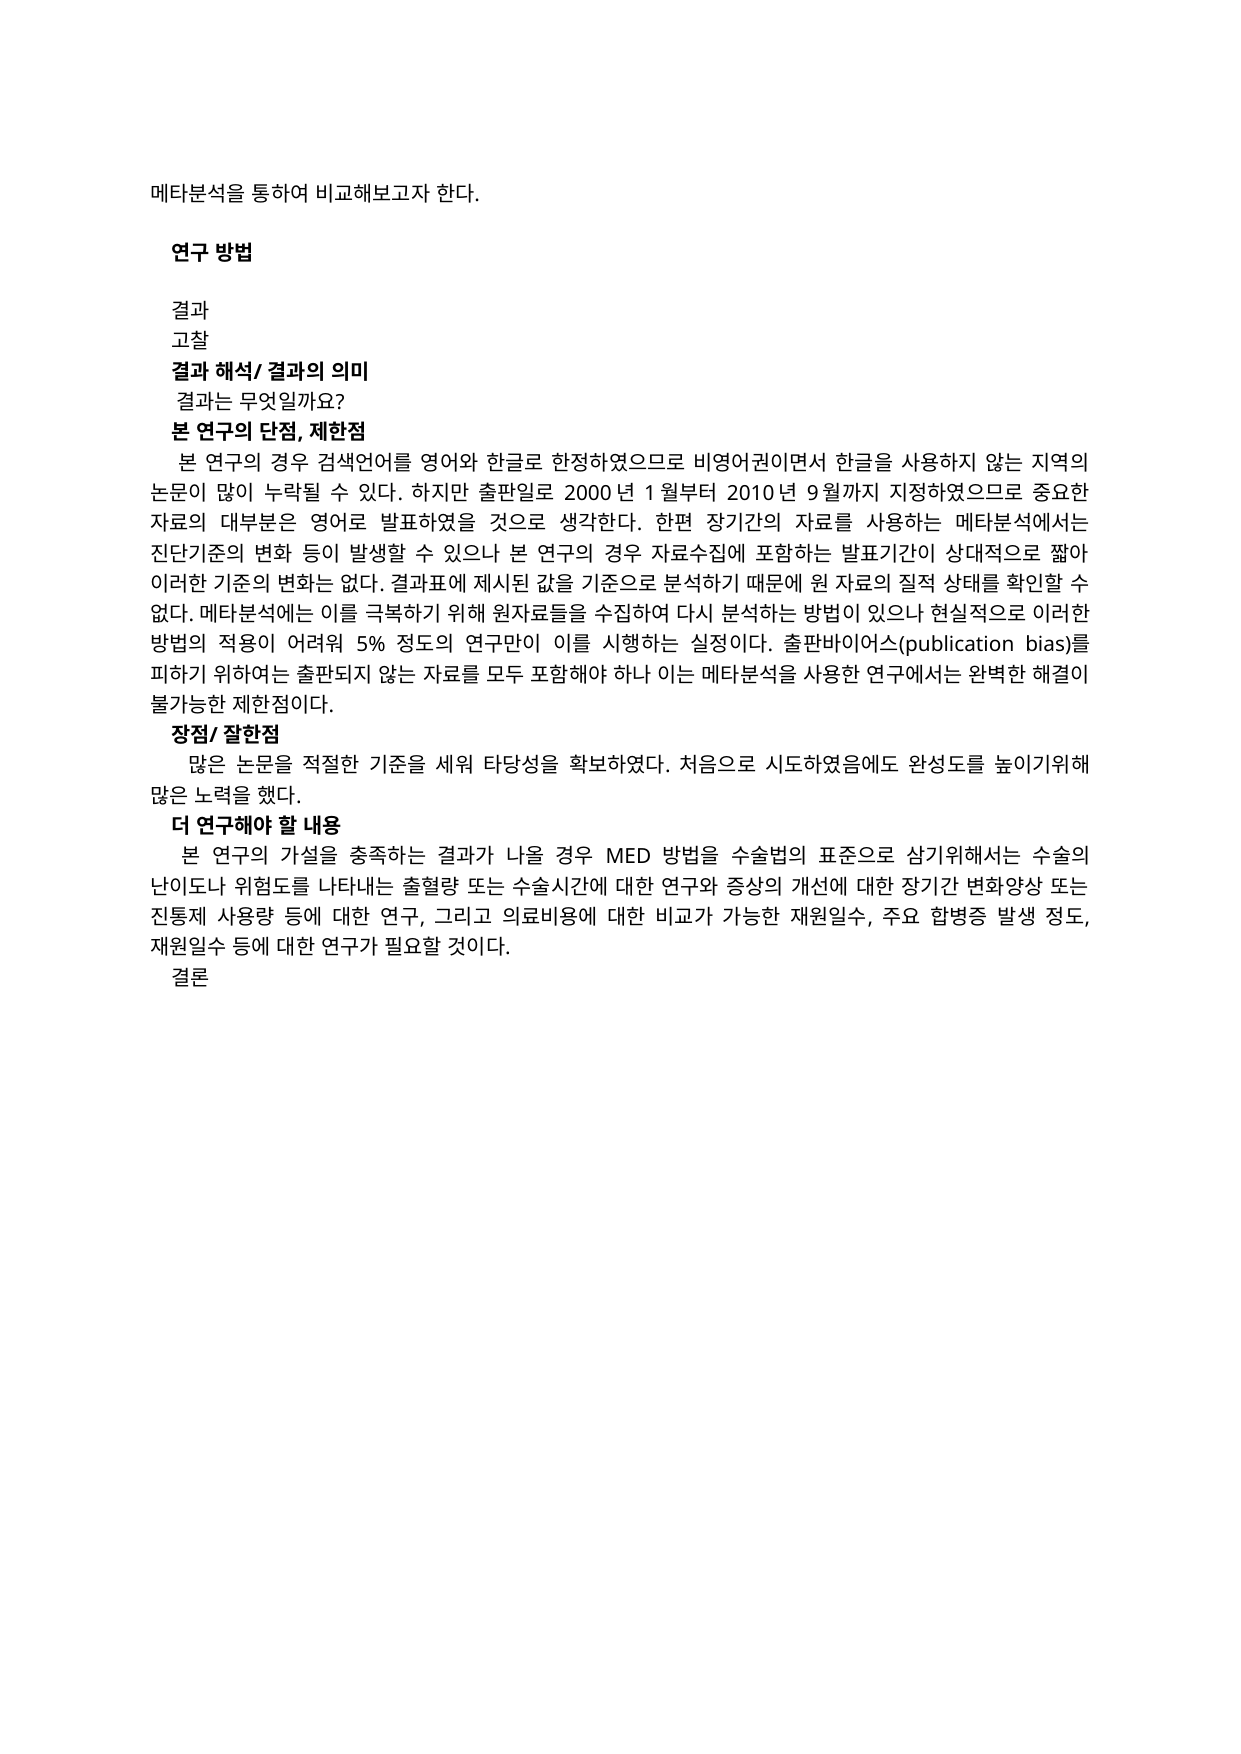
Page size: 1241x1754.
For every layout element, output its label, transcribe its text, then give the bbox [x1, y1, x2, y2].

text 결과 해석/ 결과의 의미 [150, 355, 1090, 385]
text 장점/ 잘한점 [150, 718, 1090, 749]
text 본 연구의 경우 검색언어를 영어와 한글로 한정하였으므로 비영어권이면서 한글을 사용하지 않는 지역의 논문이 많이 누락될 수 있다. 하지만 출판일로 2000년 1월부터 2010년 9월까지 지정하였으므로 중요한 자료의 대부분은 영어로 발표하였을 것으로 생각한다. 한편 장기간의 자료를 사용하는 메타분석에서는 진단기준의 변화 등이 발생할 수 있으나 본 연구의 경우 자료수집에 포함하는 발표기간이 상대적으로 짧아 이러한 기준의 변화는 없다. 결과표에 제시된 값을 기준으로 분석하기 때문에 원 자료의 질적 상태를 확인할 수 없다. 메타분석에는 이를 극복하기 위해 원자료들을 수집하여 다시 분석하는 방법이 있으나 현실적으로 이러한 방법의 적용이 어려워 5% 정도의 연구만이 이를 시행하는 실정이다. 출판바이어스(publication bias)를 피하기 위하여는 출판되지 않는 자료를 모두 포함해야 하나 이는 메타분석을 사용한 연구에서는 완벽한 해결이 불가능한 제한점이다. [150, 446, 1090, 718]
text 본 연구의 가설을 충족하는 결과가 나올 경우 MED 방법을 수술법의 표준으로 삼기위해서는 수술의 난이도나 위험도를 나타내는 출혈량 또는 수술시간에 대한 연구와 증상의 개선에 대한 장기간 변화양상 또는 진통제 사용량 등에 대한 연구, 그리고 의료비용에 대한 비교가 가능한 재원일수, 주요 합병증 발생 정도, 재원일수 등에 대한 연구가 필요할 것이다. [150, 839, 1090, 961]
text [150, 177, 1090, 207]
text 더 연구해야 할 내용 [150, 809, 1090, 839]
text 연구 방법 [150, 236, 1090, 266]
text 결론 [150, 961, 1090, 991]
text 본 연구의 단점, 제한점 [150, 416, 1090, 446]
text 고찰 [150, 325, 1090, 355]
text 결과 [150, 294, 1090, 325]
text 많은 논문을 적절한 기준을 세워 타당성을 확보하였다. 처음으로 시도하였음에도 완성도를 높이기위해 많은 노력을 했다. [150, 749, 1090, 809]
text 결과는 무엇일까요? [150, 385, 1090, 416]
